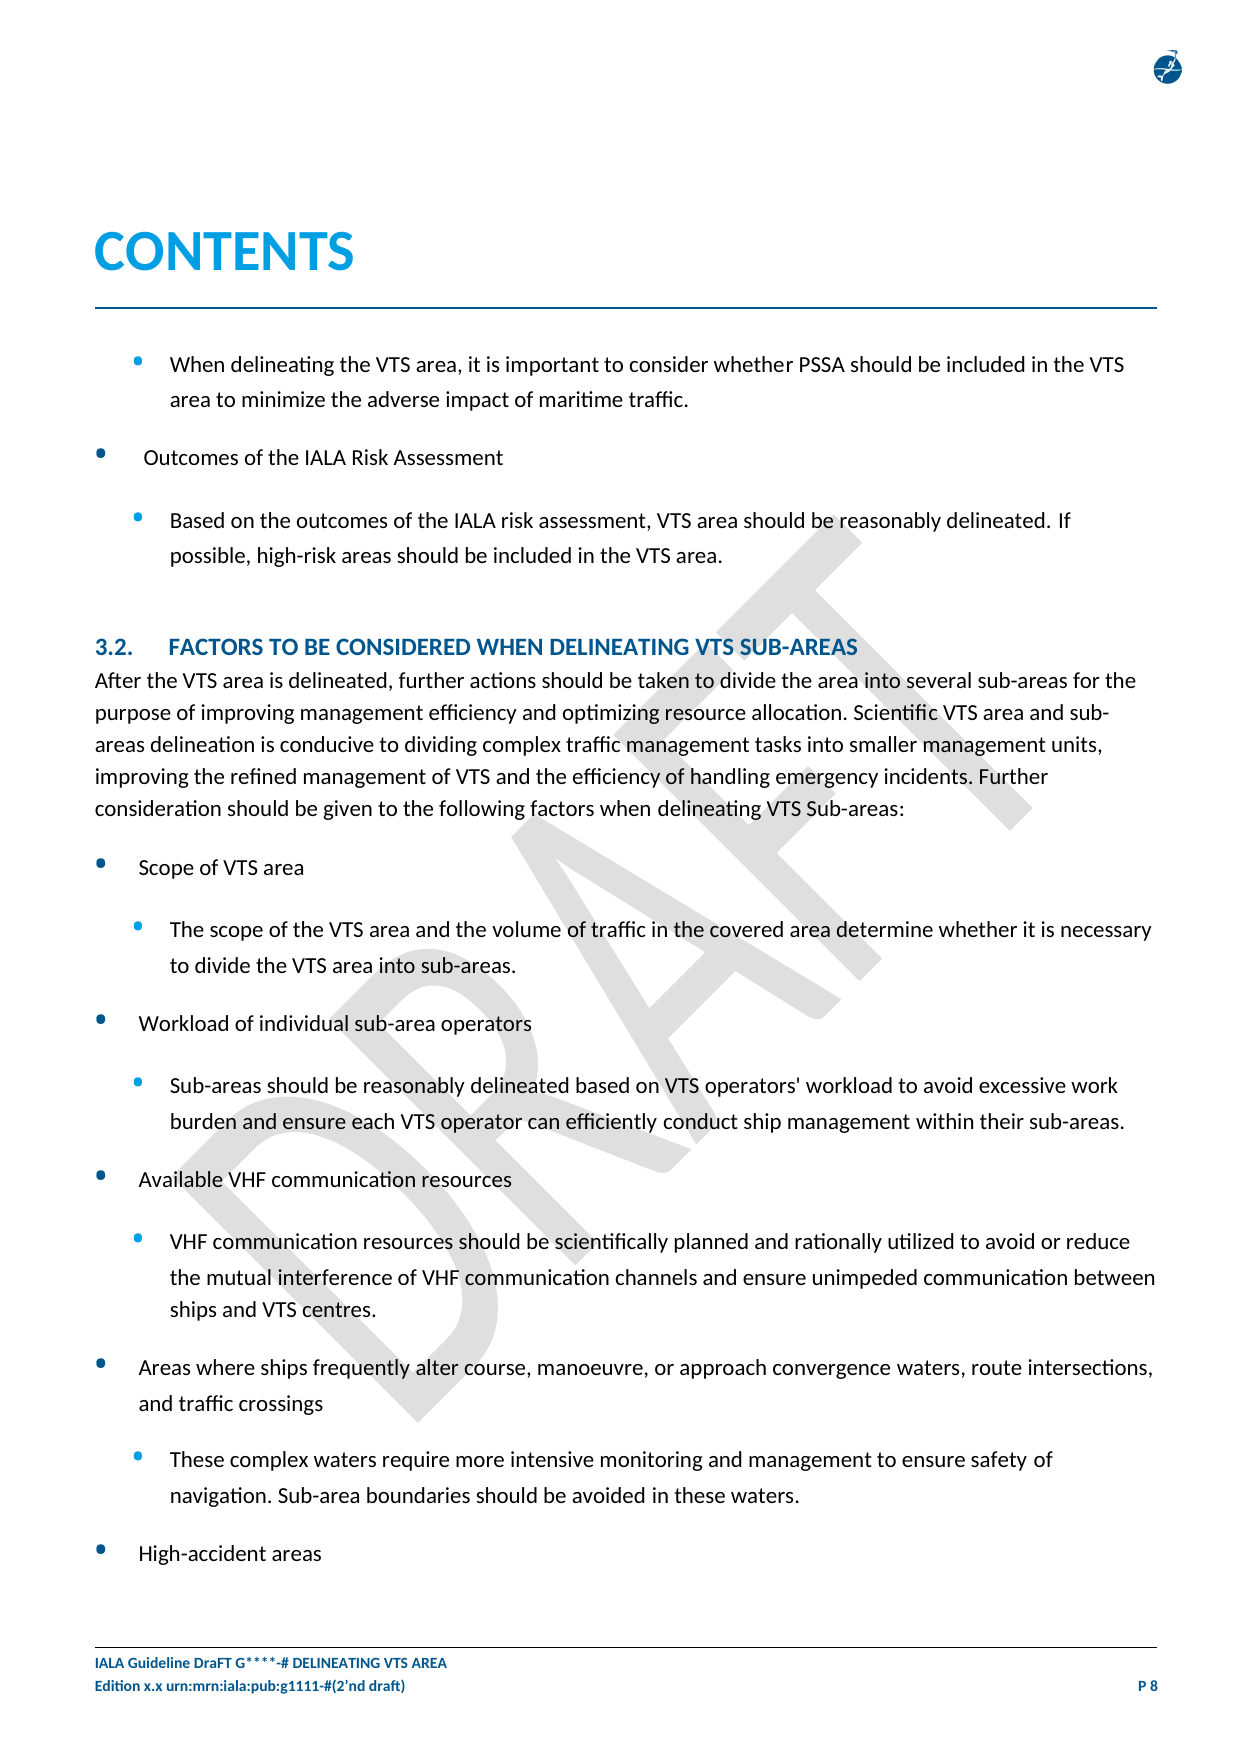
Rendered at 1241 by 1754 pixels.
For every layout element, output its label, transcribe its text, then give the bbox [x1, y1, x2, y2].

list Based on the outcomes of the IALA risk assessment, VTS area should be reasonably delineated. If possible, high-risk areas should be included in the VTS area. [132, 495, 1157, 569]
list Areas where ships frequently alter course, manoeuvre, or approach convergence waters, route intersections, and traffic crossings [94, 1340, 1157, 1417]
list Workload of individual sub-area operators [94, 995, 1157, 1041]
list VHF communication resources should be scientifically planned and rationally utilized to avoid or reduce the mutual interference of VHF communication channels and ensure unimpeded communication between ships and VTS centres. [132, 1216, 1157, 1323]
list These complex waters require more intensive monitoring and management to ensure safety of navigation. Sub-area boundaries should be avoided in these waters. [132, 1434, 1157, 1509]
list Sub-areas should be reasonably delineated based on VTS operators' workload to avoid excessive work burden and ensure each VTS operator can efficiently conduct ship management within their sub-areas. [132, 1060, 1157, 1135]
list Scope of VTS area [94, 839, 1157, 885]
text After the VTS area is delineated, further actions should be taken to divide the area into several sub-areas for the purpose of improving management efficiency and optimizing resource allocation. Scientific VTS area and sub-areas delineation is conducive to dividing complex traffic management tasks into smaller management units, improving the refined management of VTS and the efficiency of handling emergency incidents. Further consideration should be given to the following factors when delineating VTS Sub-areas: [94, 666, 1157, 823]
text Factors to BE ConsiderED When delineating VTS Sub-areas [94, 631, 1157, 661]
list Available VHF communication resources [94, 1152, 1157, 1197]
list When delineating the VTS area, it is important to consider whether PSSA should be included in the VTS area to minimize the adverse impact of maritime traffic. [132, 338, 1157, 413]
list Outcomes of the IALA Risk Assessment [94, 430, 1157, 475]
list The scope of the VTS area and the volume of traffic in the covered area determine whether it is necessary to divide the VTS area into sub-areas. [132, 904, 1157, 979]
picture [1122, 0, 1241, 119]
list High-accident areas [94, 1526, 1157, 1571]
